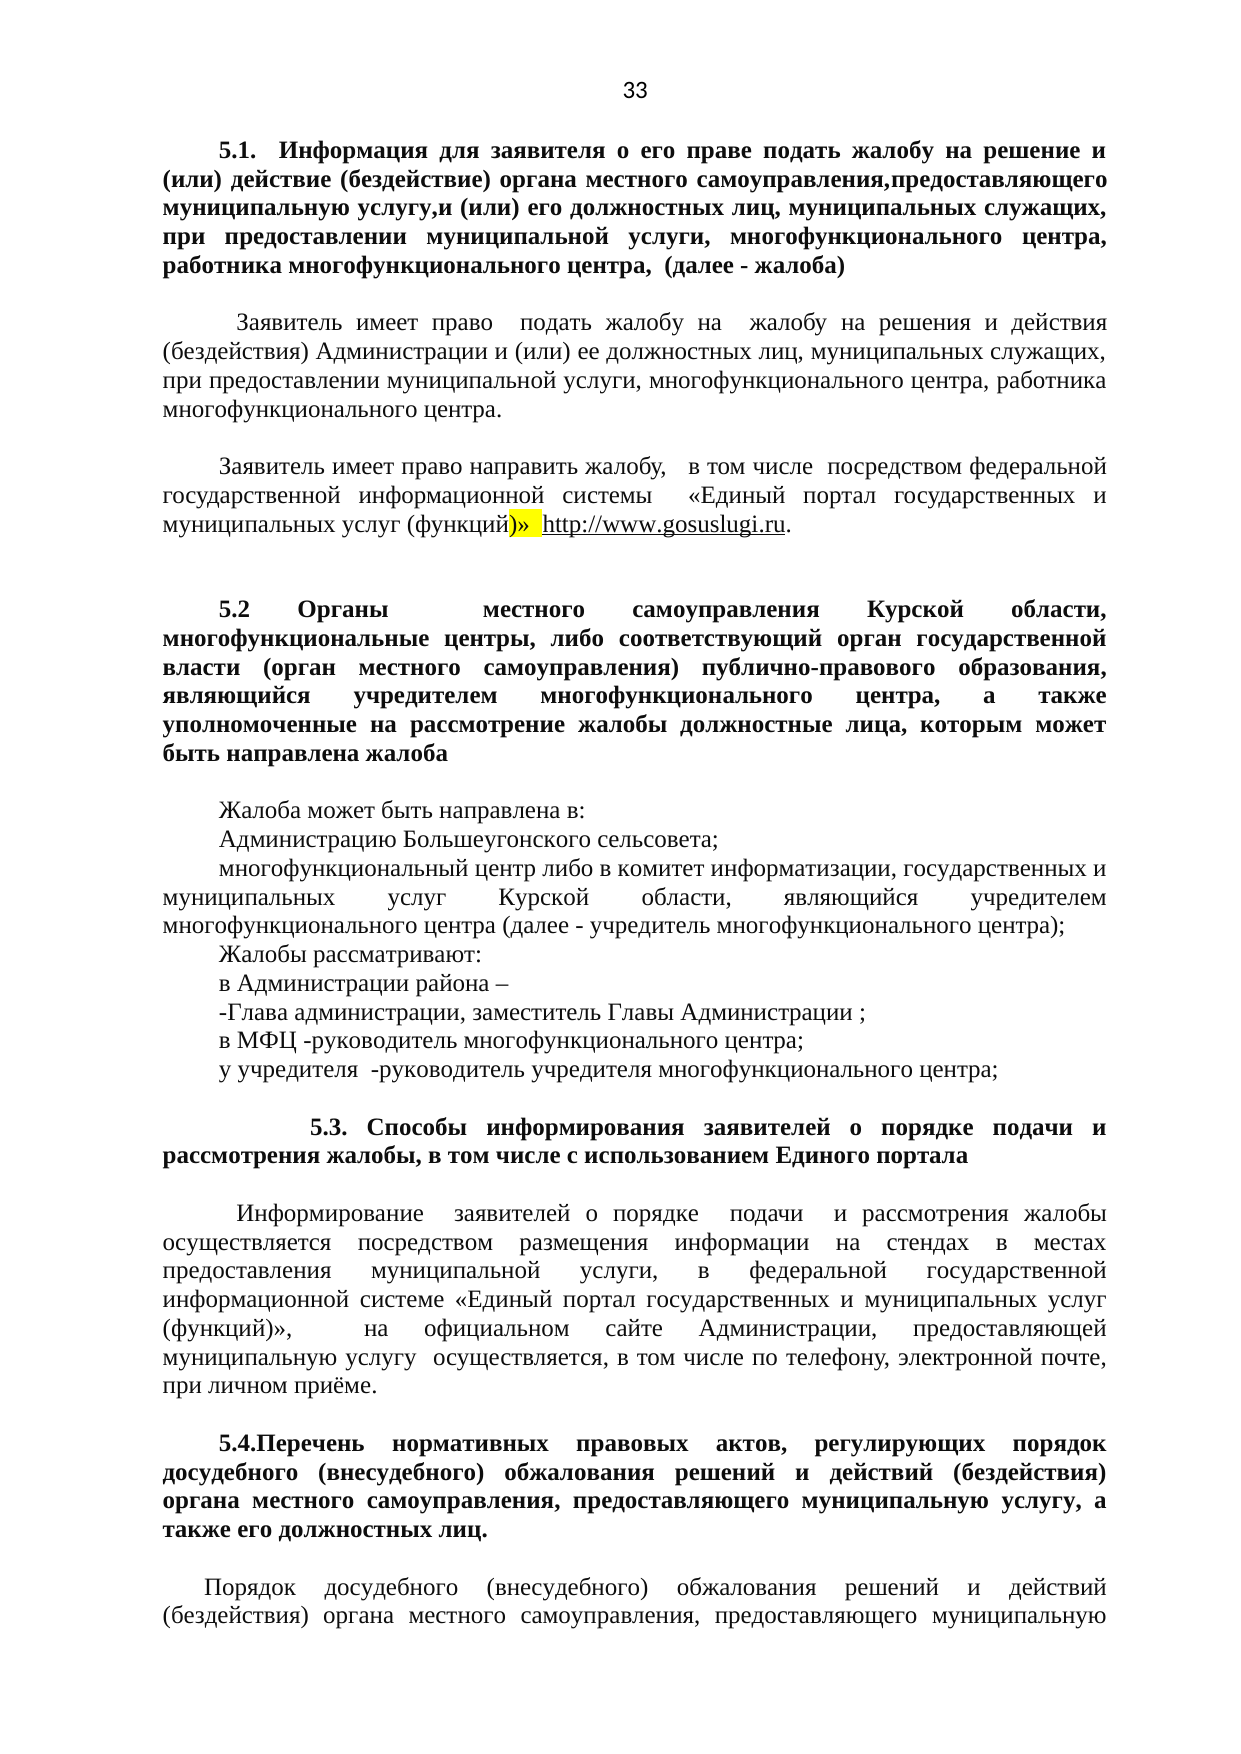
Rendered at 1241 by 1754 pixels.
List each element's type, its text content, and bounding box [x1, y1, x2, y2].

text -Глава администрации, заместитель Главы Администрации ; [162, 997, 1107, 1025]
text 5.3. Способы информирования заявителей о порядке подачи и рассмотрения жалобы, в том числе с использованием Единого портала [162, 1112, 1107, 1169]
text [162, 1572, 1107, 1629]
text Администрацию Большеугонского сельсовета; [162, 824, 1107, 853]
text 5.1. Информация для заявителя о его праве подать жалобу на решение и (или) действие (бездействие) органа местного самоуправления,предоставляющего муниципальную услугу,и (или) его должностных лиц, муниципальных служащих, при предоставлении муниципальной услуги, многофункционального центра, работника многофункционального центра, (далее - жалоба) [162, 135, 1107, 279]
text Информирование заявителей о порядке подачи и рассмотрения жалобы осуществляется посредством размещения информации на стендах в местах предоставления муниципальной услуги, в федеральной государственной информационной системе «Единый портал государственных и муниципальных услуг (функций)», на официальном сайте Администрации, предоставляющей муниципальную услугу осуществляется, в том числе по телефону, электронной почте, при личном приёме. [162, 1198, 1107, 1399]
text Заявитель имеет право направить жалобу, в том числе посредством федеральной государственной информационной системы «Единый портал государственных и муниципальных услуг (функций)» http://www.gosuslugi.ru. [162, 451, 1107, 537]
text в Администрации района – [162, 968, 1107, 997]
text Жалобы рассматривают: [162, 939, 1107, 968]
text Заявитель имеет право подать жалобу на жалобу на решения и действия (бездействия) Администрации и (или) ее должностных лиц, муниципальных служащих, при предоставлении муниципальной услуги, многофункционального центра, работника многофункционального центра. [162, 307, 1107, 422]
text у учредителя -руководитель учредителя многофункционального центра; [162, 1054, 1107, 1083]
text 5.4.Перечень нормативных правовых актов, регулирующих порядок досудебного (внесудебного) обжалования решений и действий (бездействия) органа местного самоуправления, предоставляющего муниципальную услугу, а также его должностных лиц. [162, 1428, 1107, 1543]
text 5.2 Органы местного самоуправления Курской области, многофункциональные центры, либо соответствующий орган государственной власти (орган местного самоуправления) публично-правового образования, являющийся учредителем многофункционального центра, а также уполномоченные на рассмотрение жалобы должностные лица, которым может быть направлена жалоба [162, 594, 1107, 767]
text в МФЦ -руководитель многофункционального центра; [162, 1025, 1107, 1054]
text многофункциональный центр либо в комитет информатизации, государственных и муниципальных услуг Курской области, являющийся учредителем многофункционального центра (далее - учредитель многофункционального центра); [162, 853, 1107, 939]
text Жалоба может быть направлена в: [162, 795, 1107, 824]
